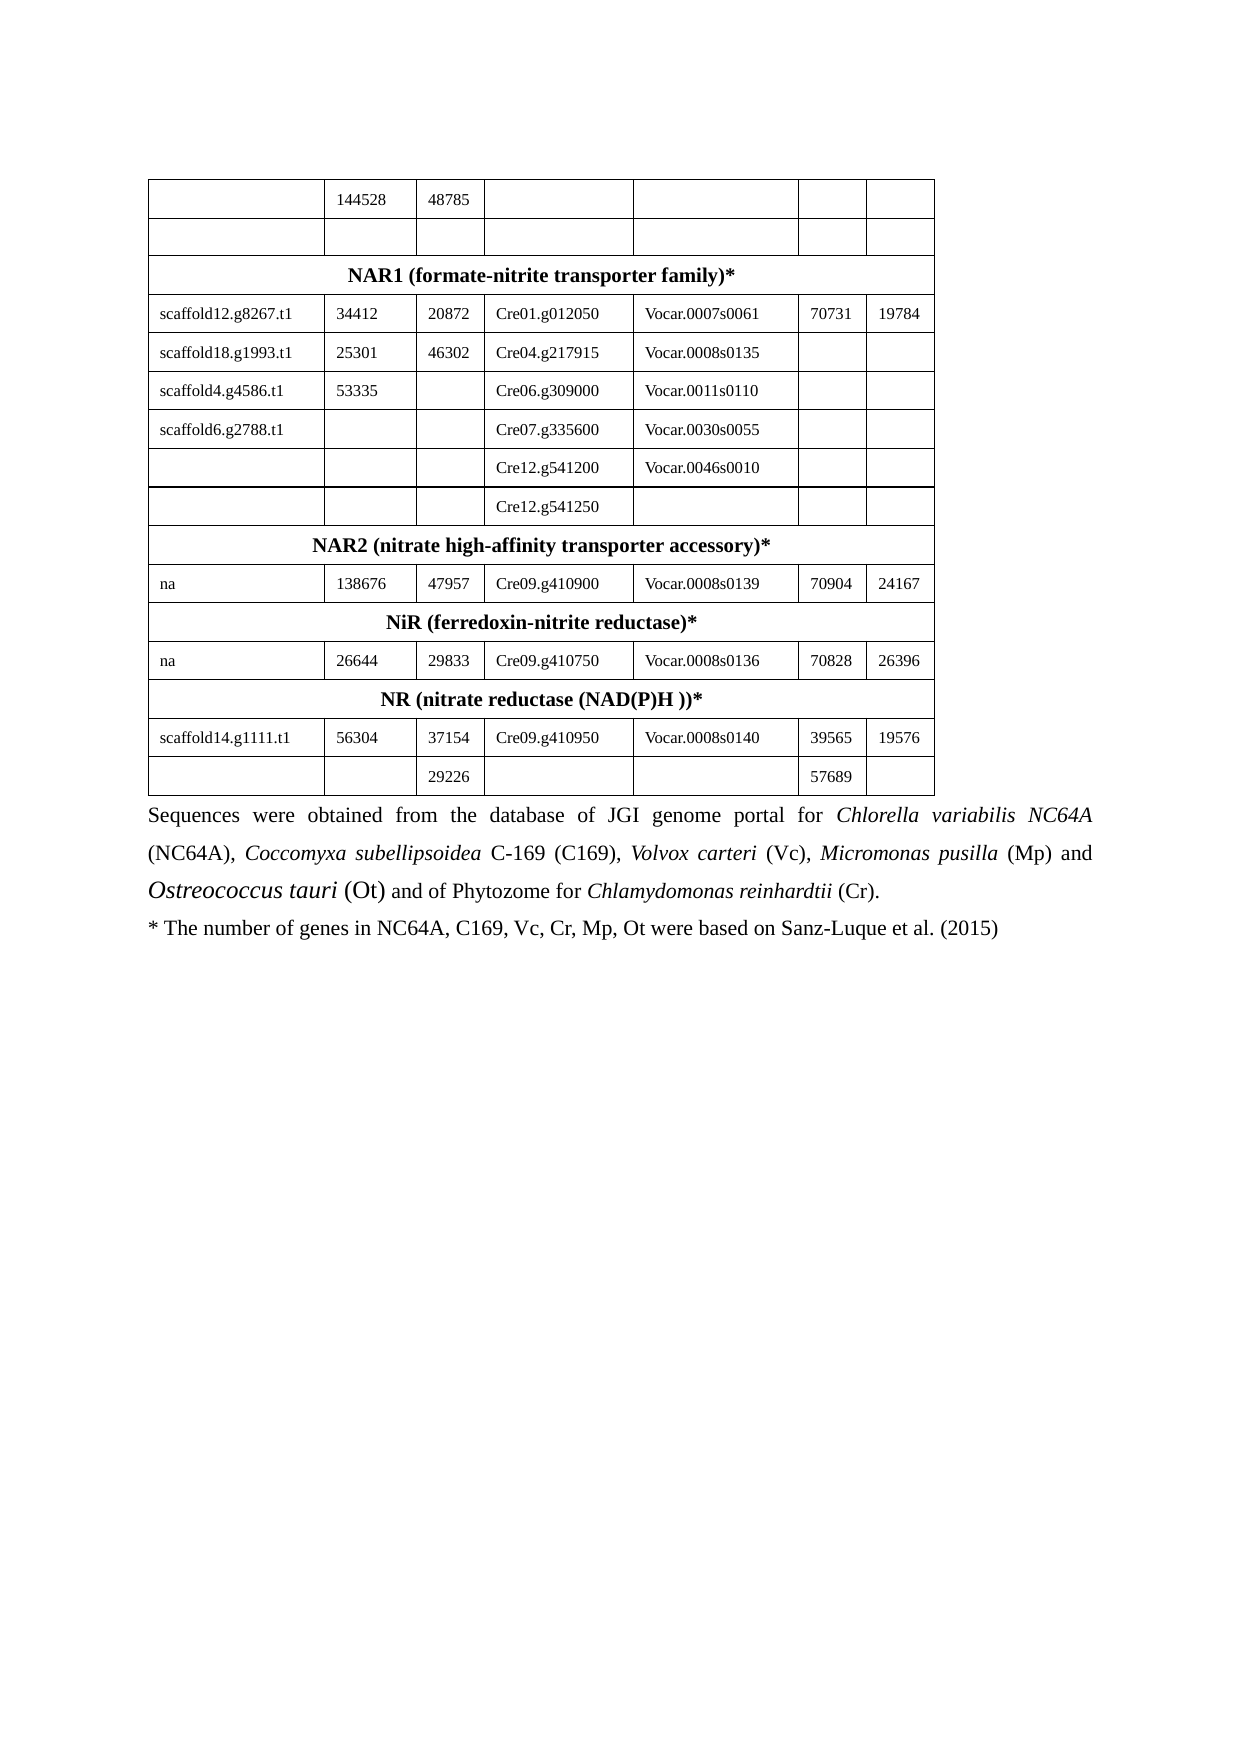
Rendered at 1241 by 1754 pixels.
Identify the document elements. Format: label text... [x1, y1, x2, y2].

table_cell Cre09.g410950 [485, 719, 633, 756]
table_cell Vocar.0008s0139 [634, 565, 798, 602]
table_cell 138676 [325, 565, 416, 602]
table_cell [799, 410, 866, 448]
table_cell [485, 180, 633, 218]
table_cell Vocar.0008s0135 [634, 333, 798, 371]
table_cell 39565 [799, 719, 866, 756]
table_cell 34412 [325, 295, 416, 332]
table_cell [867, 449, 934, 486]
table_cell 19784 [867, 295, 934, 332]
table_cell [325, 488, 416, 525]
table_cell [867, 180, 934, 218]
table_cell 20872 [417, 295, 484, 332]
table_cell Cre01.g012050 [485, 295, 633, 332]
table_cell Vocar.0007s0061 [634, 295, 798, 332]
table_cell scaffold18.g1993.t1 [149, 333, 324, 371]
table_cell [149, 488, 324, 525]
table_cell Vocar.0011s0110 [634, 372, 798, 409]
table_cell NiR (ferredoxin-nitrite reductase)* [149, 603, 934, 641]
table_cell 19576 [867, 719, 934, 756]
table_cell 70828 [799, 642, 866, 679]
table_cell [799, 219, 866, 255]
table_cell scaffold6.g2788.t1 [149, 410, 324, 448]
table_cell 57689 [799, 757, 866, 795]
table_cell [634, 219, 798, 255]
table_cell [867, 757, 934, 795]
table_cell [867, 410, 934, 448]
table_cell [867, 372, 934, 409]
table_cell [325, 449, 416, 486]
table_cell 29226 [417, 757, 484, 795]
table_cell [799, 333, 866, 371]
table_cell NAR1 (formate-nitrite transporter family)* [149, 256, 934, 294]
table_cell [485, 219, 633, 255]
table_cell [867, 333, 934, 371]
table_cell [867, 488, 934, 525]
text * The number of genes in NC64A, C169, Vc, Cr, Mp, Ot were based on Sanz-Luque et al. (2015) [148, 908, 1092, 946]
table_cell Vocar.0030s0055 [634, 410, 798, 448]
table_cell 144528 [325, 180, 416, 218]
table_cell [417, 219, 484, 255]
table_cell 26644 [325, 642, 416, 679]
table_cell [799, 449, 866, 486]
table_cell 26396 [867, 642, 934, 679]
table_cell [799, 488, 866, 525]
table_cell [417, 372, 484, 409]
text Sequences were obtained from the database of JGI genome portal for Chlorella variabilis NC64A (NC64A), Coccomyxa subellipsoidea C-169 (C169), Volvox carteri (Vc), Micromonas pusilla (Mp) and Ostreococcus tauri (Ot) and of Phytozome for Chlamydomonas reinhardtii (Cr). [148, 796, 1092, 908]
table_cell NAR2 (nitrate high-affinity transporter accessory)* [149, 526, 934, 563]
table_cell [149, 757, 324, 795]
table_cell Cre12.g541200 [485, 449, 633, 486]
table_cell Cre06.g309000 [485, 372, 633, 409]
table_cell [325, 757, 416, 795]
table_cell Cre09.g410750 [485, 642, 633, 679]
table_cell na [149, 642, 324, 679]
table_cell [417, 449, 484, 486]
table_cell [325, 410, 416, 448]
table_cell Cre07.g335600 [485, 410, 633, 448]
table_cell Cre04.g217915 [485, 333, 633, 371]
table_cell scaffold4.g4586.t1 [149, 372, 324, 409]
table_cell scaffold14.g1111.t1 [149, 719, 324, 756]
table_cell 53335 [325, 372, 416, 409]
table_cell [634, 757, 798, 795]
table_cell 48785 [417, 180, 484, 218]
table_cell [799, 372, 866, 409]
table_cell Vocar.0046s0010 [634, 449, 798, 486]
table_cell [149, 180, 324, 218]
table_cell [417, 488, 484, 525]
table_cell [867, 219, 934, 255]
table_cell [149, 449, 324, 486]
table_cell 70904 [799, 565, 866, 602]
table_cell 56304 [325, 719, 416, 756]
table_cell Vocar.0008s0136 [634, 642, 798, 679]
table_cell [149, 219, 324, 255]
table_cell NR (nitrate reductase (NAD(P)H ))* [149, 680, 934, 718]
table_cell [485, 757, 633, 795]
table_cell na [149, 565, 324, 602]
table_cell 24167 [867, 565, 934, 602]
table_cell 70731 [799, 295, 866, 332]
table_cell [799, 180, 866, 218]
table_cell [634, 488, 798, 525]
table_cell scaffold12.g8267.t1 [149, 295, 324, 332]
table_cell [417, 410, 484, 448]
table_cell 29833 [417, 642, 484, 679]
table_cell Cre12.g541250 [485, 488, 633, 525]
table_cell 25301 [325, 333, 416, 371]
table_cell [325, 219, 416, 255]
table_cell 37154 [417, 719, 484, 756]
table_cell Vocar.0008s0140 [634, 719, 798, 756]
table_cell 46302 [417, 333, 484, 371]
table_cell Cre09.g410900 [485, 565, 633, 602]
table_cell 47957 [417, 565, 484, 602]
table_cell [634, 180, 798, 218]
